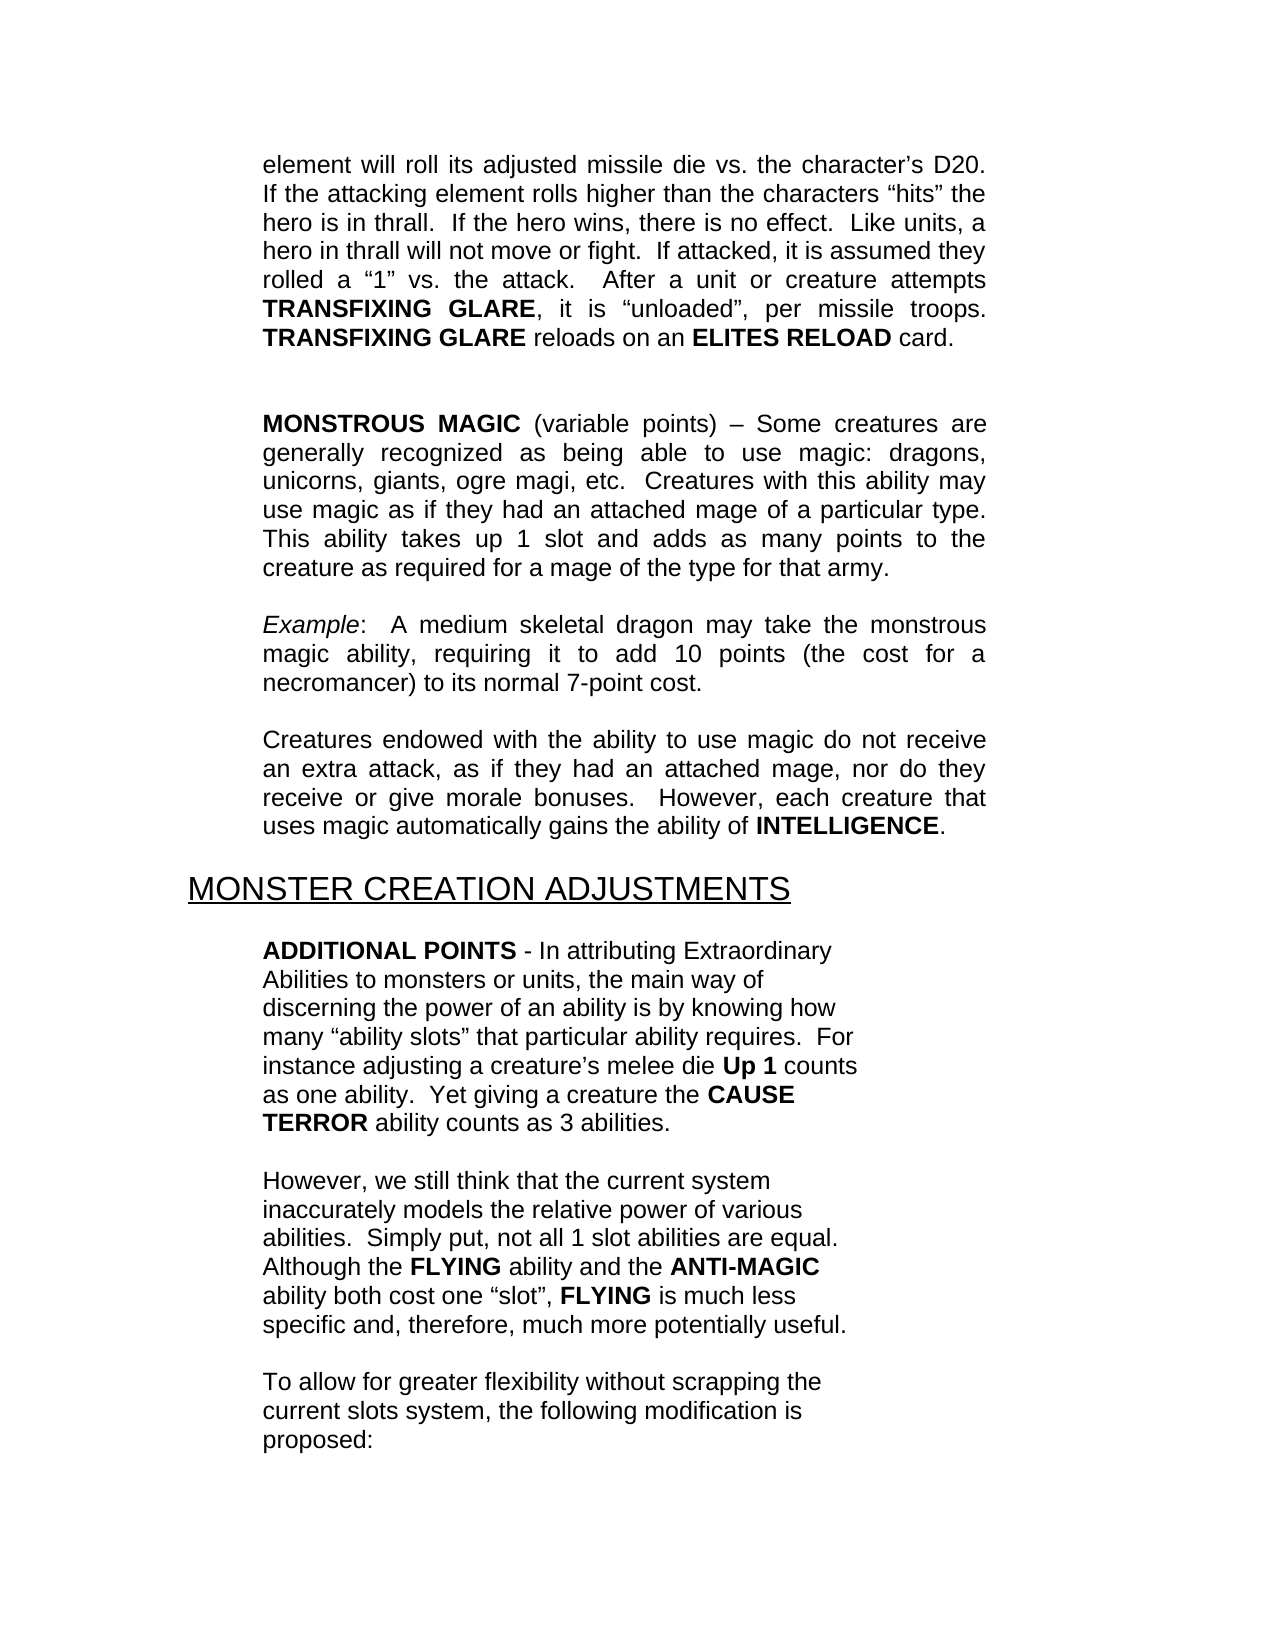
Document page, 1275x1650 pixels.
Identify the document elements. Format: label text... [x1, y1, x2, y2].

text However, we still think that the current system inaccurately models the relative power of various abilities. Simply put, not all 1 slot abilities are equal. Although the FLYING ability and the ANTI-MAGIC ability both cost one “slot”, FLYING is much less specific and, therefore, much more potentially useful. [262, 1166, 870, 1338]
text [262, 150, 987, 351]
text Example: A medium skeletal dragon may take the monstrous magic ability, requiring it to add 10 points (the cost for a necromancer) to its normal 7-point cost. [262, 610, 987, 696]
text MONSTROUS MAGIC (variable points) – Some creatures are generally recognized as being able to use magic: dragons, unicorns, giants, ogre magi, etc. Creatures with this ability may use magic as if they had an attached mage of a particular type. This ability takes up 1 slot and adds as many points to the creature as required for a mage of the type for that army. [262, 409, 987, 581]
text MONSTER CREATION ADJUSTMENTS [187, 869, 870, 907]
text ADDITIONAL POINTS - In attributing Extraordinary Abilities to monsters or units, the main way of discerning the power of an ability is by knowing how many “ability slots” that particular ability requires. For instance adjusting a creature’s melee die Up 1 counts as one ability. Yet giving a creature the CAUSE TERROR ability counts as 3 abilities. [262, 936, 870, 1137]
text To allow for greater flexibility without scrapping the current slots system, the following modification is proposed: [262, 1367, 870, 1453]
text Creatures endowed with the ability to use magic do not receive an extra attack, as if they had an attached mage, nor do they receive or give morale bonuses. However, each creature that uses magic automatically gains the ability of INTELLIGENCE. [262, 725, 987, 840]
